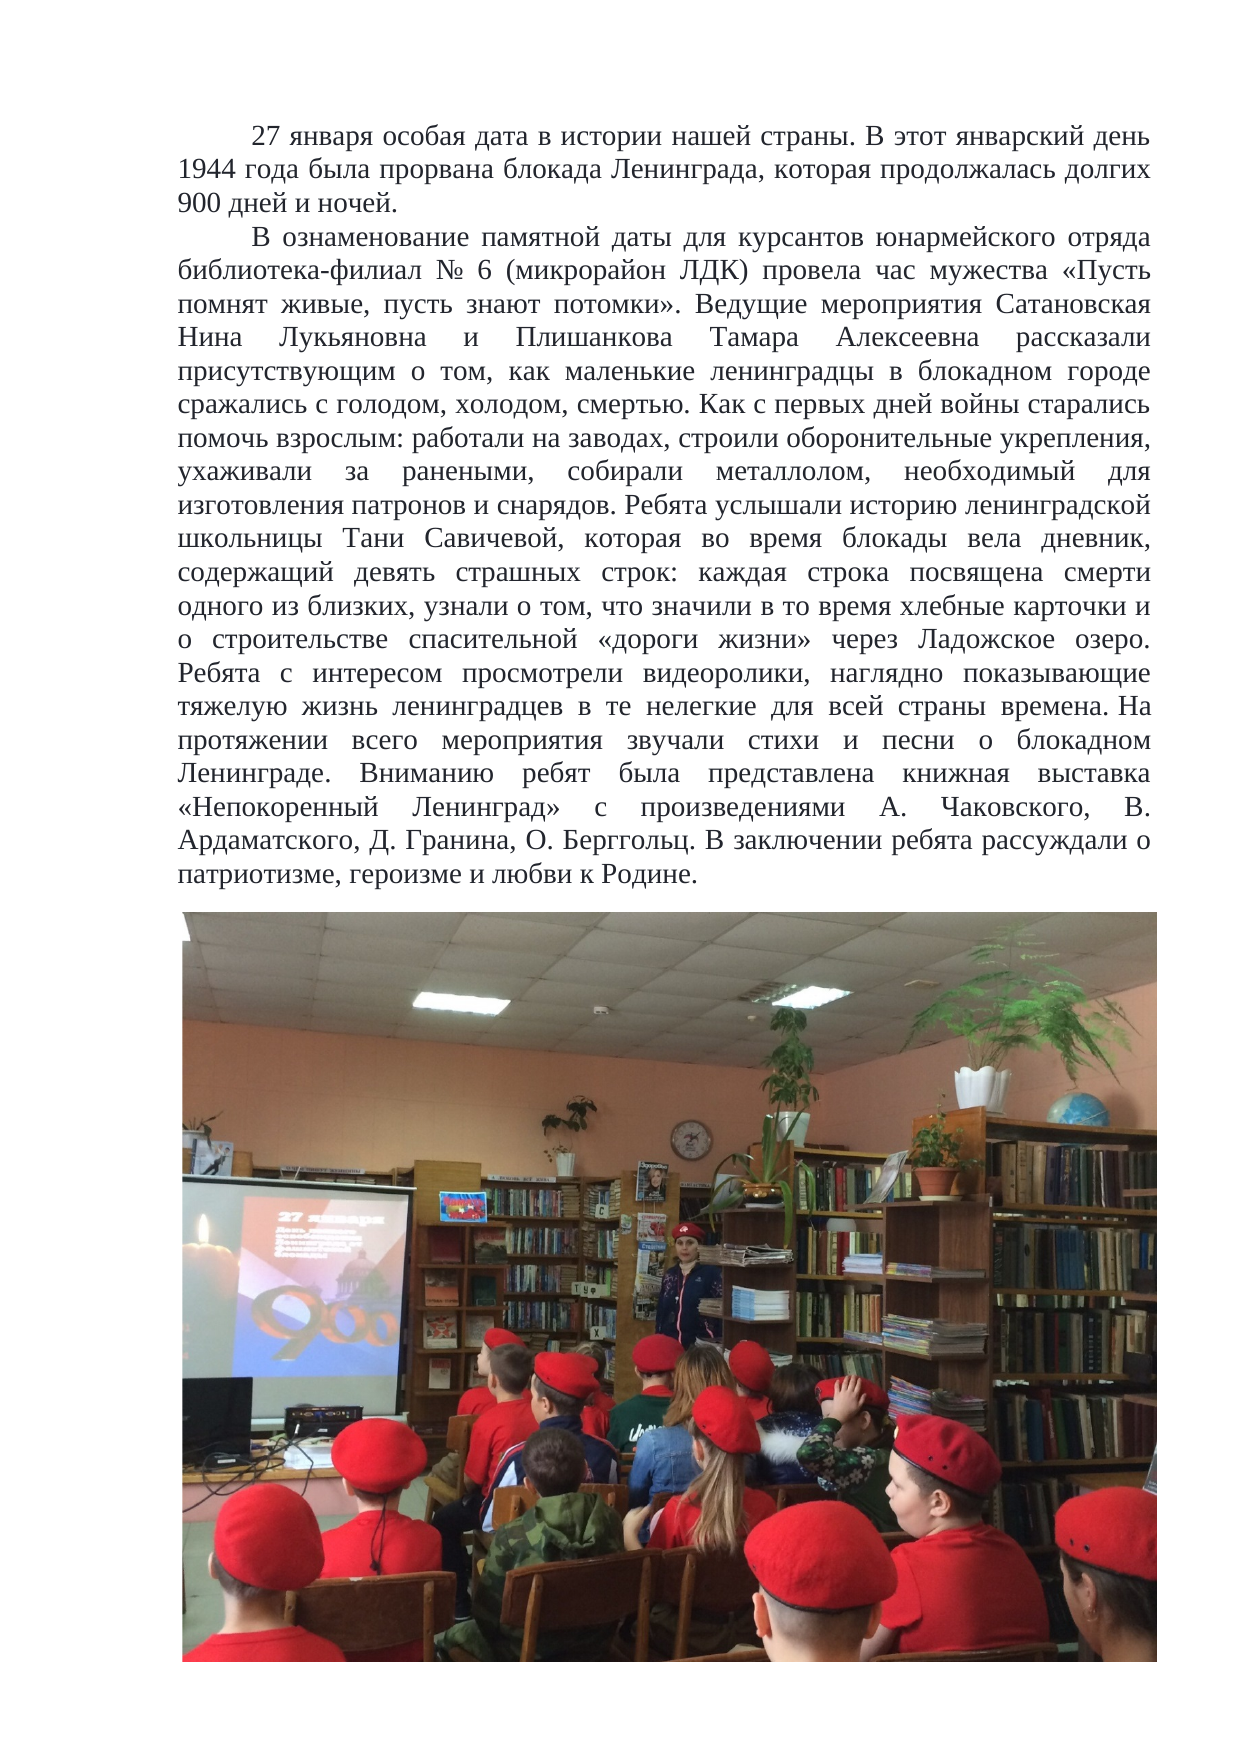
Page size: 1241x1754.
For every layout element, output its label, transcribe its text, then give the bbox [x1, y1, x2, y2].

picture [182, 912, 1157, 1662]
text 27 января особая дата в истории нашей страны. В этот январский день 1944 года была прорвана блокада Ленинграда, которая продолжалась долгих 900 дней и ночей. [177, 118, 1152, 219]
text В ознаменование памятной даты для курсантов юнармейского отряда библиотека-филиал № 6 (микрорайон ЛДК) провела час мужества «Пусть помнят живые, пусть знают потомки». Ведущие мероприятия Сатановская Нина Лукьяновна и Плишанкова Тамара Алексеевна рассказали присутствующим о том, как маленькие ленинградцы в блокадном городе сражались с голодом, холодом, смертью. Как с первых дней войны старались помочь взрослым: работали на заводах, строили оборонительные укрепления, ухаживали за ранеными, собирали металлолом, необходимый для изготовления патронов и снарядов. Ребята услышали историю ленинградской школьницы Тани Савичевой, которая во время блокады вела дневник, содержащий девять страшных строк: каждая строка посвящена смерти одного из близких, узнали о том, что значили в то время хлебные карточки и о строительстве спасительной «дороги жизни» через Ладожское озеро. Ребята с интересом просмотрели видеоролики, наглядно показывающие тяжелую жизнь ленинградцев в те нелегкие для всей страны времена. На протяжении всего мероприятия звучали стихи и песни о блокадном Ленинграде. Вниманию ребят была представлена книжная выставка «Непокоренный Ленинград» с произведениями А. Чаковского, В. Ардаматского, Д. Гранина, О. Берггольц. В заключении ребята рассуждали о патриотизме, героизме и любви к Родине. [177, 219, 1152, 889]
